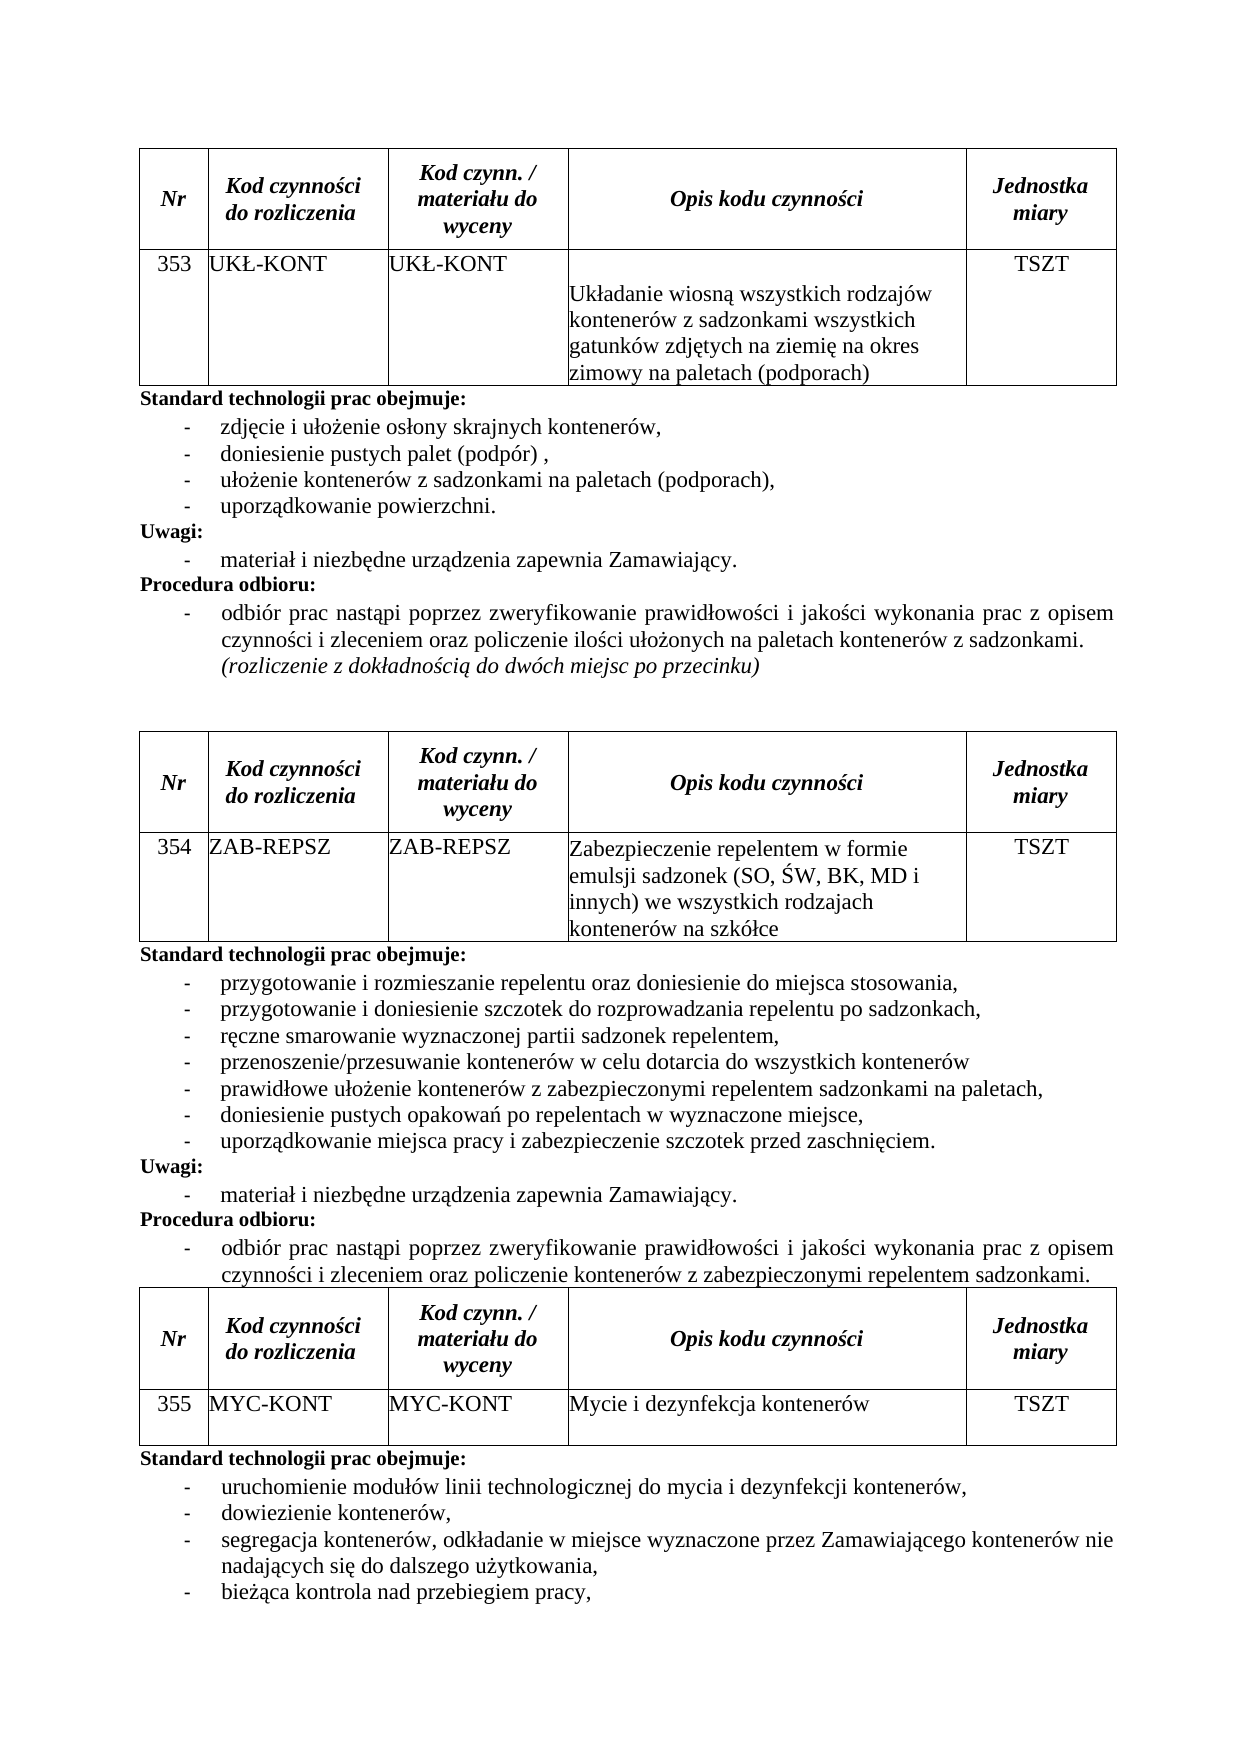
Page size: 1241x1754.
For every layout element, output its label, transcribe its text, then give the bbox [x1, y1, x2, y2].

text Uwagi: [140, 1154, 1116, 1178]
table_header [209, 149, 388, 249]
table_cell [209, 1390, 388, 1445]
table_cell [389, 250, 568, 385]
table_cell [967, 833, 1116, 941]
list uruchomienie modułów linii technologicznej do mycia i dezynfekcji kontenerów, [140, 1473, 1116, 1499]
list dowiezienie kontenerów, [140, 1499, 1116, 1526]
list segregacja kontenerów, odkładanie w miejsce wyznaczone przez Zamawiającego kontenerów nie nadających się do dalszego użytkowania, [183, 1526, 1116, 1578]
text Uwagi: [140, 519, 1116, 543]
list ręczne smarowanie wyznaczonej partii sadzonek repelentem, [140, 1022, 1116, 1048]
list materiał i niezbędne urządzenia zapewnia Zamawiający. [140, 1181, 1116, 1207]
list bieżąca kontrola nad przebiegiem pracy, [140, 1578, 1116, 1605]
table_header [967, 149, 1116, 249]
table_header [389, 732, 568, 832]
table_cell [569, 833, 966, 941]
list przygotowanie i rozmieszanie repelentu oraz doniesienie do miejsca stosowania, [140, 969, 1116, 996]
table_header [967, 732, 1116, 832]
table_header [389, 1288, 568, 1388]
list uporządkowanie miejsca pracy i zabezpieczenie szczotek przed zaschnięciem. [140, 1127, 1116, 1154]
list prawidłowe ułożenie kontenerów z zabezpieczonymi repelentem sadzonkami na paletach, [140, 1074, 1116, 1101]
list materiał i niezbędne urządzenia zapewnia Zamawiający. [140, 546, 1116, 572]
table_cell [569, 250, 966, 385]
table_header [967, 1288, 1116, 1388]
list przenoszenie/przesuwanie kontenerów w celu dotarcia do wszystkich kontenerów [140, 1048, 1116, 1074]
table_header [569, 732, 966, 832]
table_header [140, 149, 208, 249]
text Standard technologii prac obejmuje: [140, 386, 1116, 410]
text Standard technologii prac obejmuje: [140, 1446, 1116, 1470]
list ułożenie kontenerów z sadzonkami na paletach (podporach), [140, 466, 1116, 492]
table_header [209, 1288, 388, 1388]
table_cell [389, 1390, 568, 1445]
list uporządkowanie powierzchni. [140, 492, 1116, 519]
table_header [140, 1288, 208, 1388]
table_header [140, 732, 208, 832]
list odbiór prac nastąpi poprzez zweryfikowanie prawidłowości i jakości wykonania prac z opisem czynności i zleceniem oraz policzenie kontenerów z zabezpieczonymi repelentem sadzonkami. [183, 1234, 1116, 1287]
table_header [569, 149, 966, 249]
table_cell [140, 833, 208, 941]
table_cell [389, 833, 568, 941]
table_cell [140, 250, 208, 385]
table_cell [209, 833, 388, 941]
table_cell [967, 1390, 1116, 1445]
list odbiór prac nastąpi poprzez zweryfikowanie prawidłowości i jakości wykonania prac z opisem czynności i zleceniem oraz policzenie ilości ułożonych na paletach kontenerów z sadzonkami. [183, 599, 1116, 652]
list zdjęcie i ułożenie osłony skrajnych kontenerów, [140, 413, 1116, 439]
text (rozliczenie z dokładnością do dwóch miejsc po przecinku) [140, 652, 1116, 678]
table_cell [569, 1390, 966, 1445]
list doniesienie pustych opakowań po repelentach w wyznaczone miejsce, [140, 1101, 1116, 1127]
text Procedura odbioru: [140, 1207, 1116, 1231]
text Standard technologii prac obejmuje: [140, 942, 1116, 966]
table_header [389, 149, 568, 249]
text Procedura odbioru: [140, 572, 1116, 596]
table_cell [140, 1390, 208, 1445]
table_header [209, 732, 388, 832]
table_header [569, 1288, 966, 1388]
list doniesienie pustych palet (podpór) , [140, 439, 1116, 466]
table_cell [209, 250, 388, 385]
list przygotowanie i doniesienie szczotek do rozprowadzania repelentu po sadzonkach, [140, 996, 1116, 1022]
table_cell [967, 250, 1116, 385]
